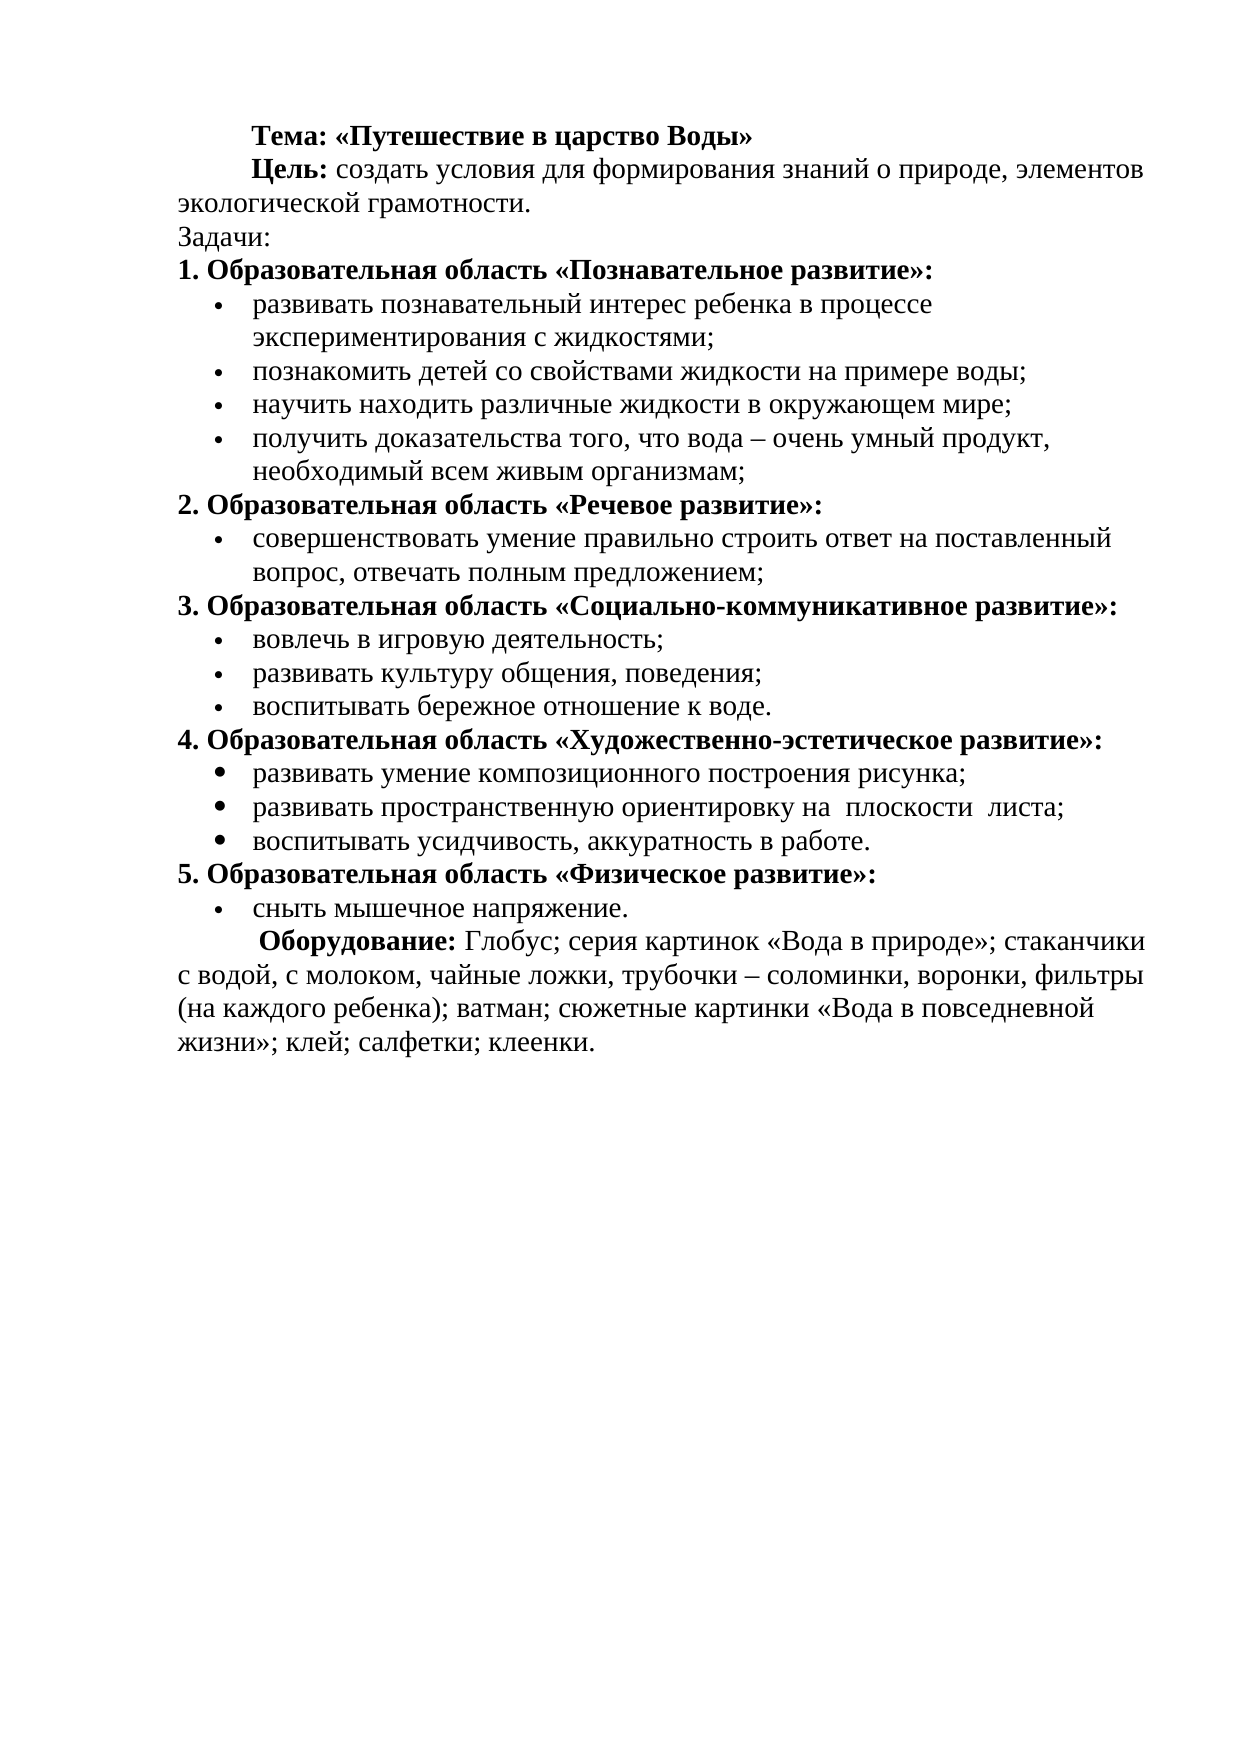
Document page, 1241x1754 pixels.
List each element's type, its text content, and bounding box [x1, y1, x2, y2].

list воспитывать бережное отношение к воде. [215, 688, 1152, 722]
text 5. Образовательная область «Физическое развитие»: [177, 856, 1152, 890]
list развивать умение композиционного построения рисунка; [215, 755, 1152, 789]
list сныть мышечное напряжение. [215, 890, 1152, 923]
text 4. Образовательная область «Художественно-эстетическое развитие»: [177, 722, 1152, 755]
text Тема: «Путешествие в царство Воды» [177, 118, 1152, 152]
list вовлечь в игровую деятельность; [215, 621, 1152, 655]
text 2. Образовательная область «Речевое развитие»: [177, 487, 1152, 521]
list развивать пространственную ориентировку на плоскости листа; [215, 789, 1152, 823]
text Цель: создать условия для формирования знаний о природе, элементов экологической грамотности. [177, 152, 1152, 219]
list познакомить детей со свойствами жидкости на примере воды; [215, 353, 1152, 386]
list совершенствовать умение правильно строить ответ на поставленный вопрос, отвечать полным предложением; [215, 521, 1152, 588]
text Задачи: [177, 219, 1152, 252]
text Оборудование: Глобус; серия картинок «Вода в природе»; стаканчики с водой, с молоком, чайные ложки, трубочки – соломинки, воронки, фильтры (на каждого ребенка); ватман; сюжетные картинки «Вода в повседневной жизни»; клей; салфетки; клеенки. [177, 923, 1152, 1058]
list получить доказательства того, что вода – очень умный продукт, необходимый всем живым организмам; [215, 420, 1152, 487]
list развивать познавательный интерес ребенка в процессе экспериментирования с жидкостями; [215, 286, 1152, 353]
text 1. Образовательная область «Познавательное развитие»: [177, 252, 1152, 286]
list научить находить различные жидкости в окружающем мире; [215, 386, 1152, 420]
list развивать культуру общения, поведения; [215, 655, 1152, 688]
list воспитывать усидчивость, аккуратность в работе. [215, 823, 1152, 856]
text 3. Образовательная область «Социально-коммуникативное развитие»: [177, 588, 1152, 621]
